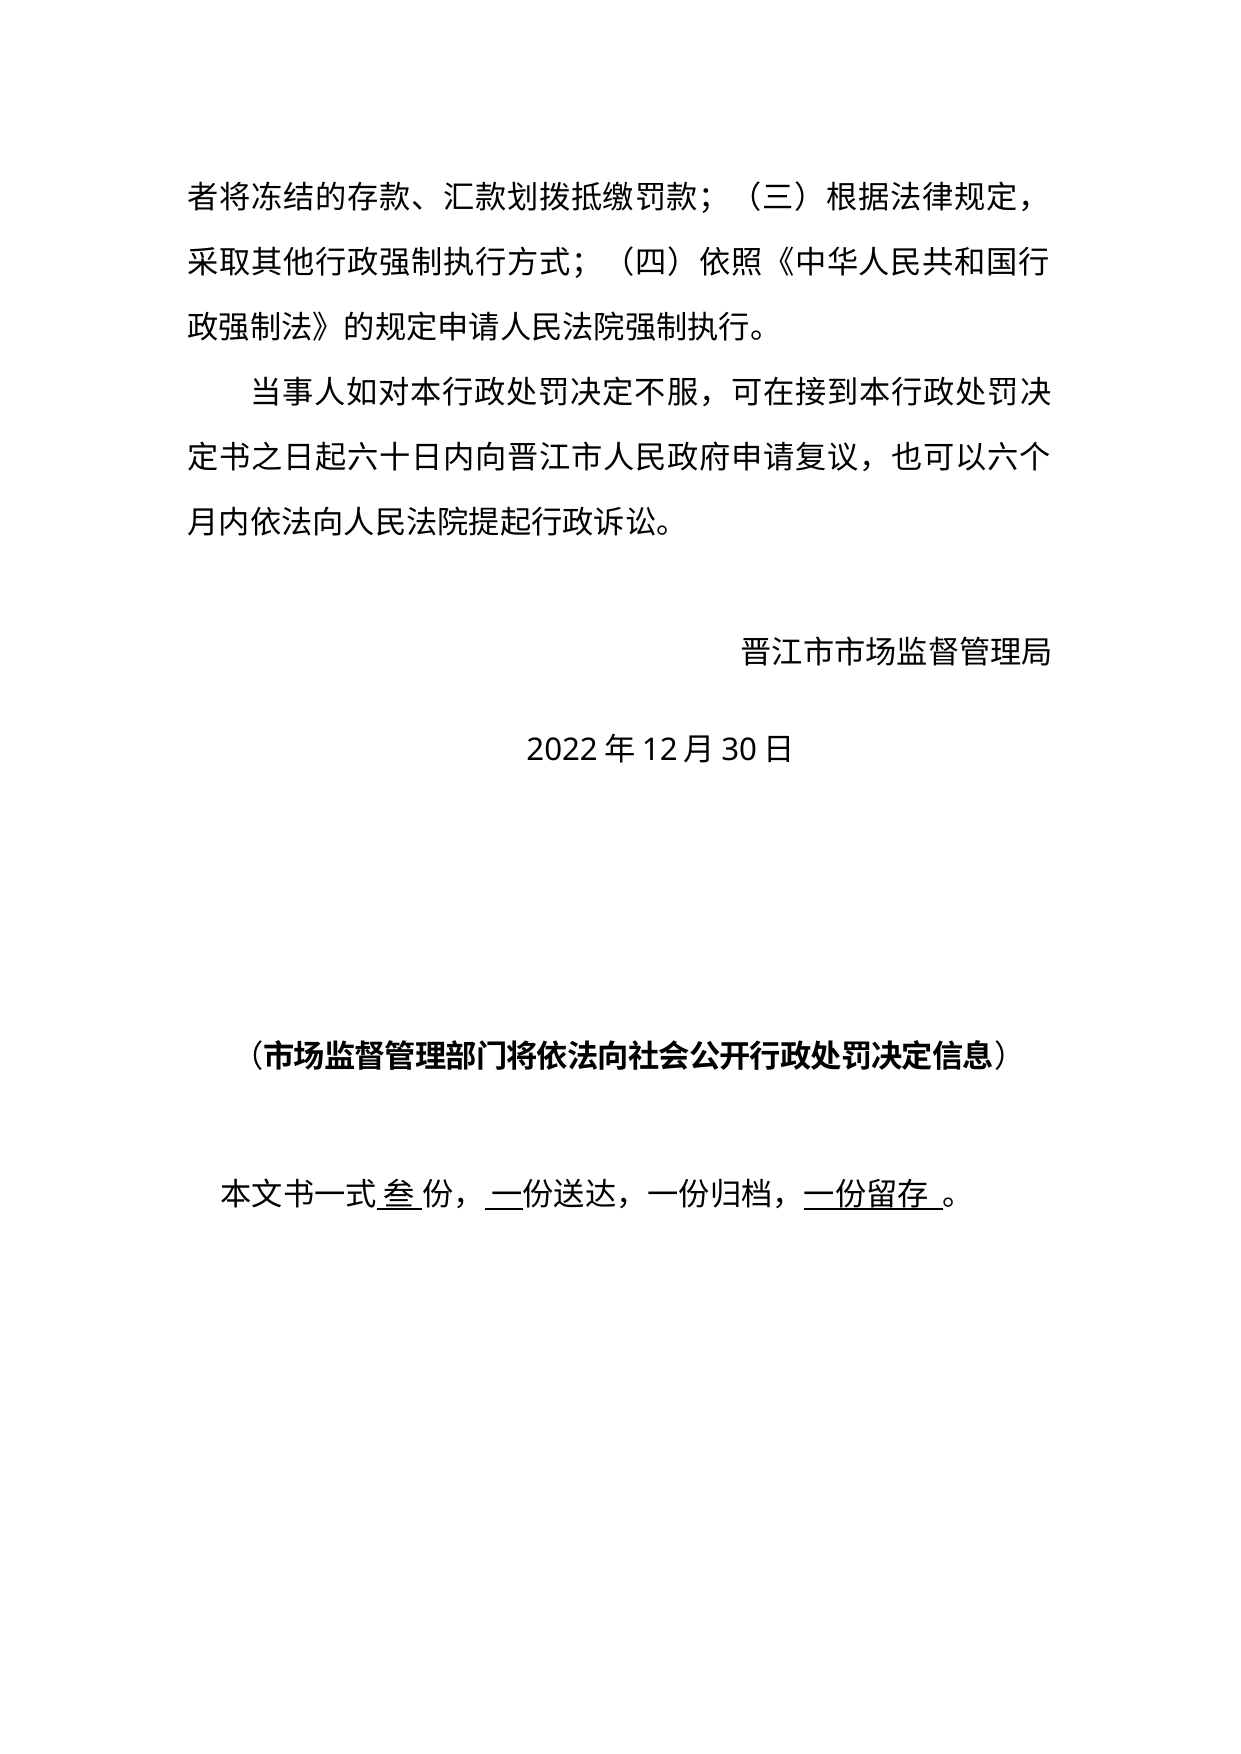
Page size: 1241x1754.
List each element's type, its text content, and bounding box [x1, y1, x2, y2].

text （市场监督管理部门将依法向社会公开行政处罚决定信息） [187, 1034, 1053, 1076]
text 2022年12月30日 [187, 714, 1059, 779]
text 晋江市市场监督管理局 [187, 617, 1053, 682]
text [187, 162, 1053, 357]
text 本文书一式 叁 份， 一份送达，一份归档，一份留存 。 [187, 1159, 1053, 1224]
text 当事人如对本行政处罚决定不服，可在接到本行政处罚决定书之日起六十日内向晋江市人民政府申请复议，也可以六个月内依法向人民法院提起行政诉讼。 [187, 357, 1053, 552]
